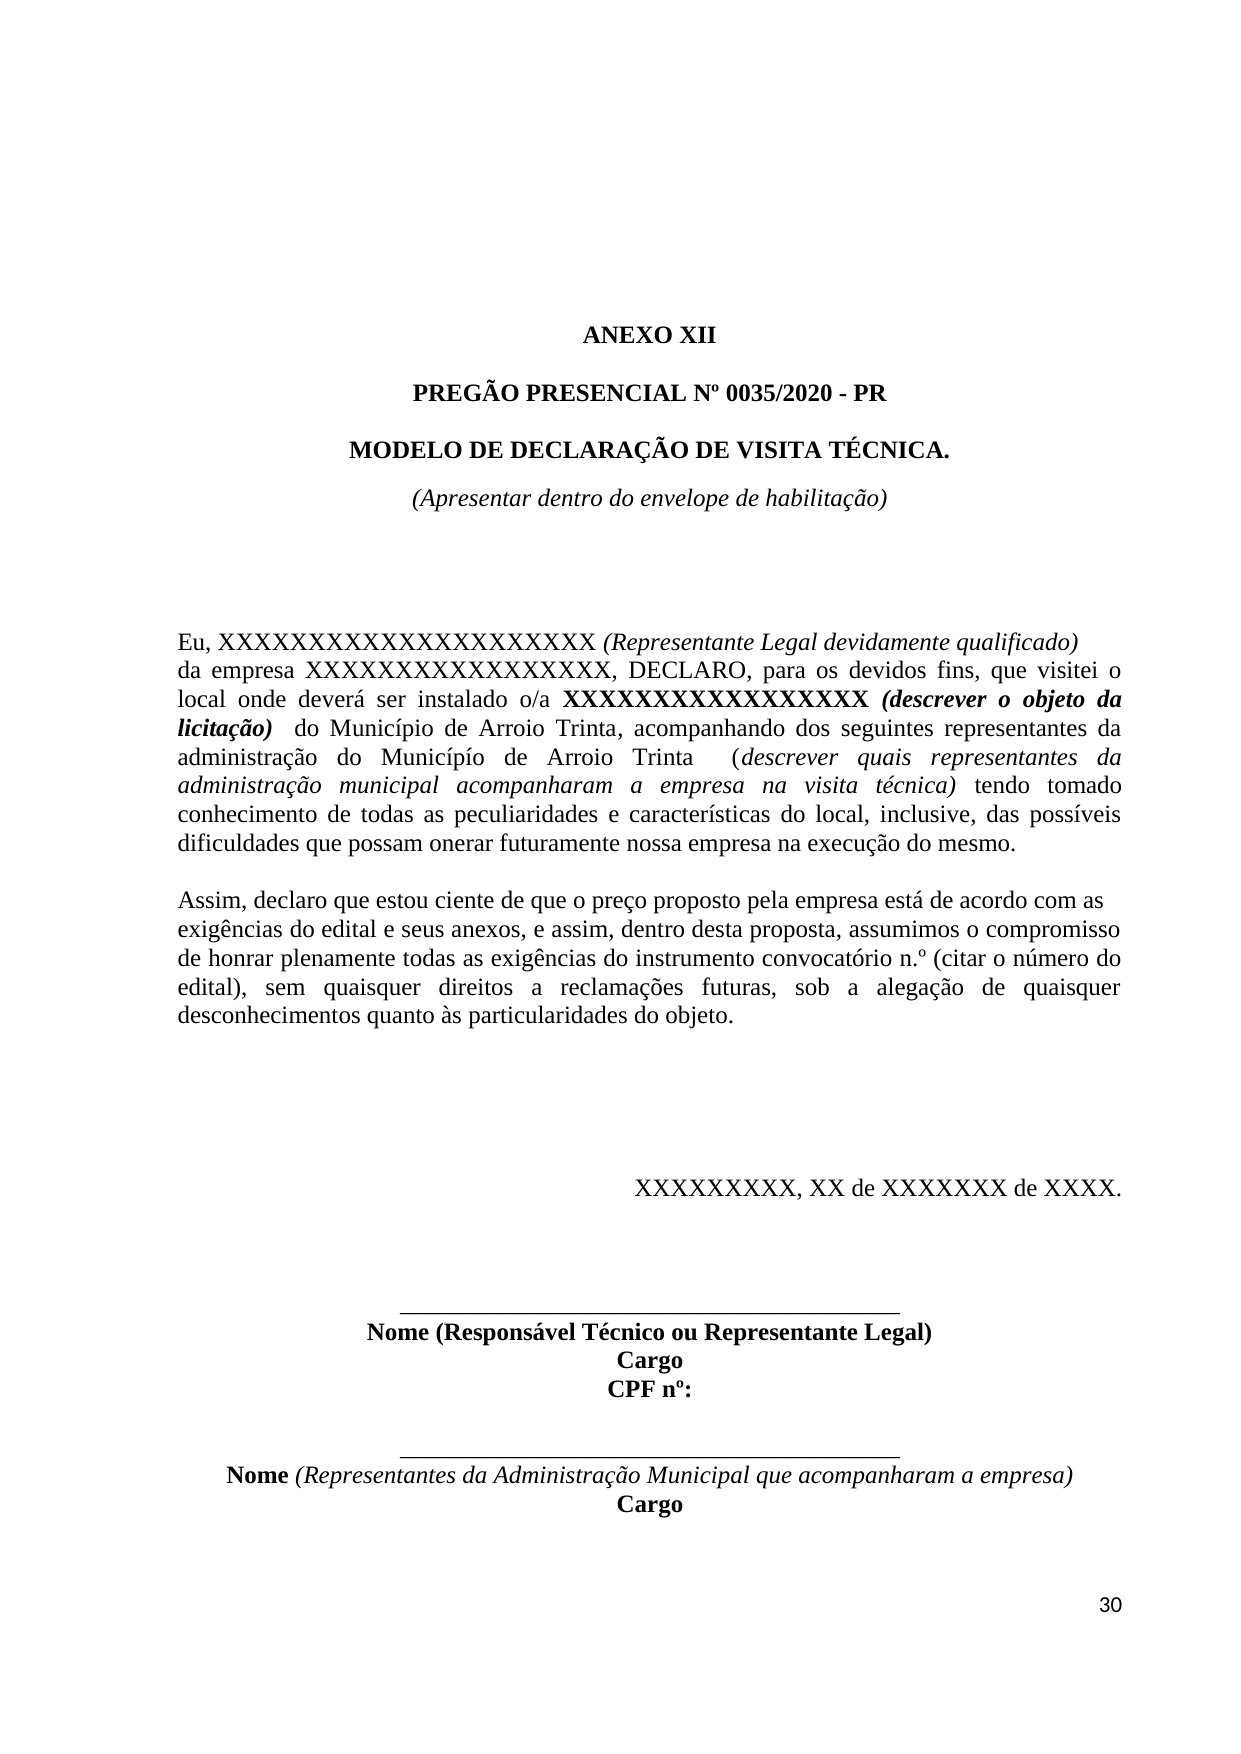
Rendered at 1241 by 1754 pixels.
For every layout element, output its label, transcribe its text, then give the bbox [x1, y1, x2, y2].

text exigências do edital e seus anexos, e assim, dentro desta proposta, assumimos o compromisso de honrar plenamente todas as exigências do instrumento convocatório n.º (citar o número do edital), sem quaisquer direitos a reclamações futuras, sob a alegação de quaisquer desconhecimentos quanto às particularidades do objeto. [177, 914, 1122, 1029]
text Cargo [177, 1346, 1122, 1374]
text Nome (Representantes da Administração Municipal que acompanharam a empresa) [177, 1461, 1122, 1489]
text Assim, declaro que estou ciente de que o preço proposto pela empresa está de acordo com as [177, 886, 1122, 914]
text CPF nº: [177, 1374, 1122, 1403]
text da empresa XXXXXXXXXXXXXXXXX, DECLARO, para os devidos fins, que visitei o local onde deverá ser instalado o/a XXXXXXXXXXXXXXXXX (descrever o objeto da licitação) do Município de Arroio Trinta, acompanhando dos seguintes representantes da administração do Municípío de Arroio Trinta (descrever quais representantes da administração municipal acompanharam a empresa na visita técnica) tendo tomado conhecimento de todas as peculiaridades e características do local, inclusive, das possíveis dificuldades que possam onerar futuramente nossa empresa na execução do mesmo. [177, 656, 1122, 857]
text MODELO DE DECLARAÇÃO DE VISITA TÉCNICA. [177, 435, 1122, 464]
text Eu, XXXXXXXXXXXXXXXXXXXXX (Representante Legal devidamente qualificado) [177, 627, 1122, 656]
text ________________________________________ [177, 1288, 1122, 1317]
text Nome (Responsável Técnico ou Representante Legal) [177, 1317, 1122, 1346]
text ________________________________________ [177, 1432, 1122, 1461]
text PREGÃO PRESENCIAL Nº 0035/2020 - PR [177, 378, 1122, 407]
text (Apresentar dentro do envelope de habilitação) [177, 483, 1122, 512]
text Cargo [177, 1489, 1122, 1518]
text ANEXO XII [177, 320, 1122, 349]
text XXXXXXXXX, XX de XXXXXXX de XXXX. [177, 1173, 1122, 1202]
